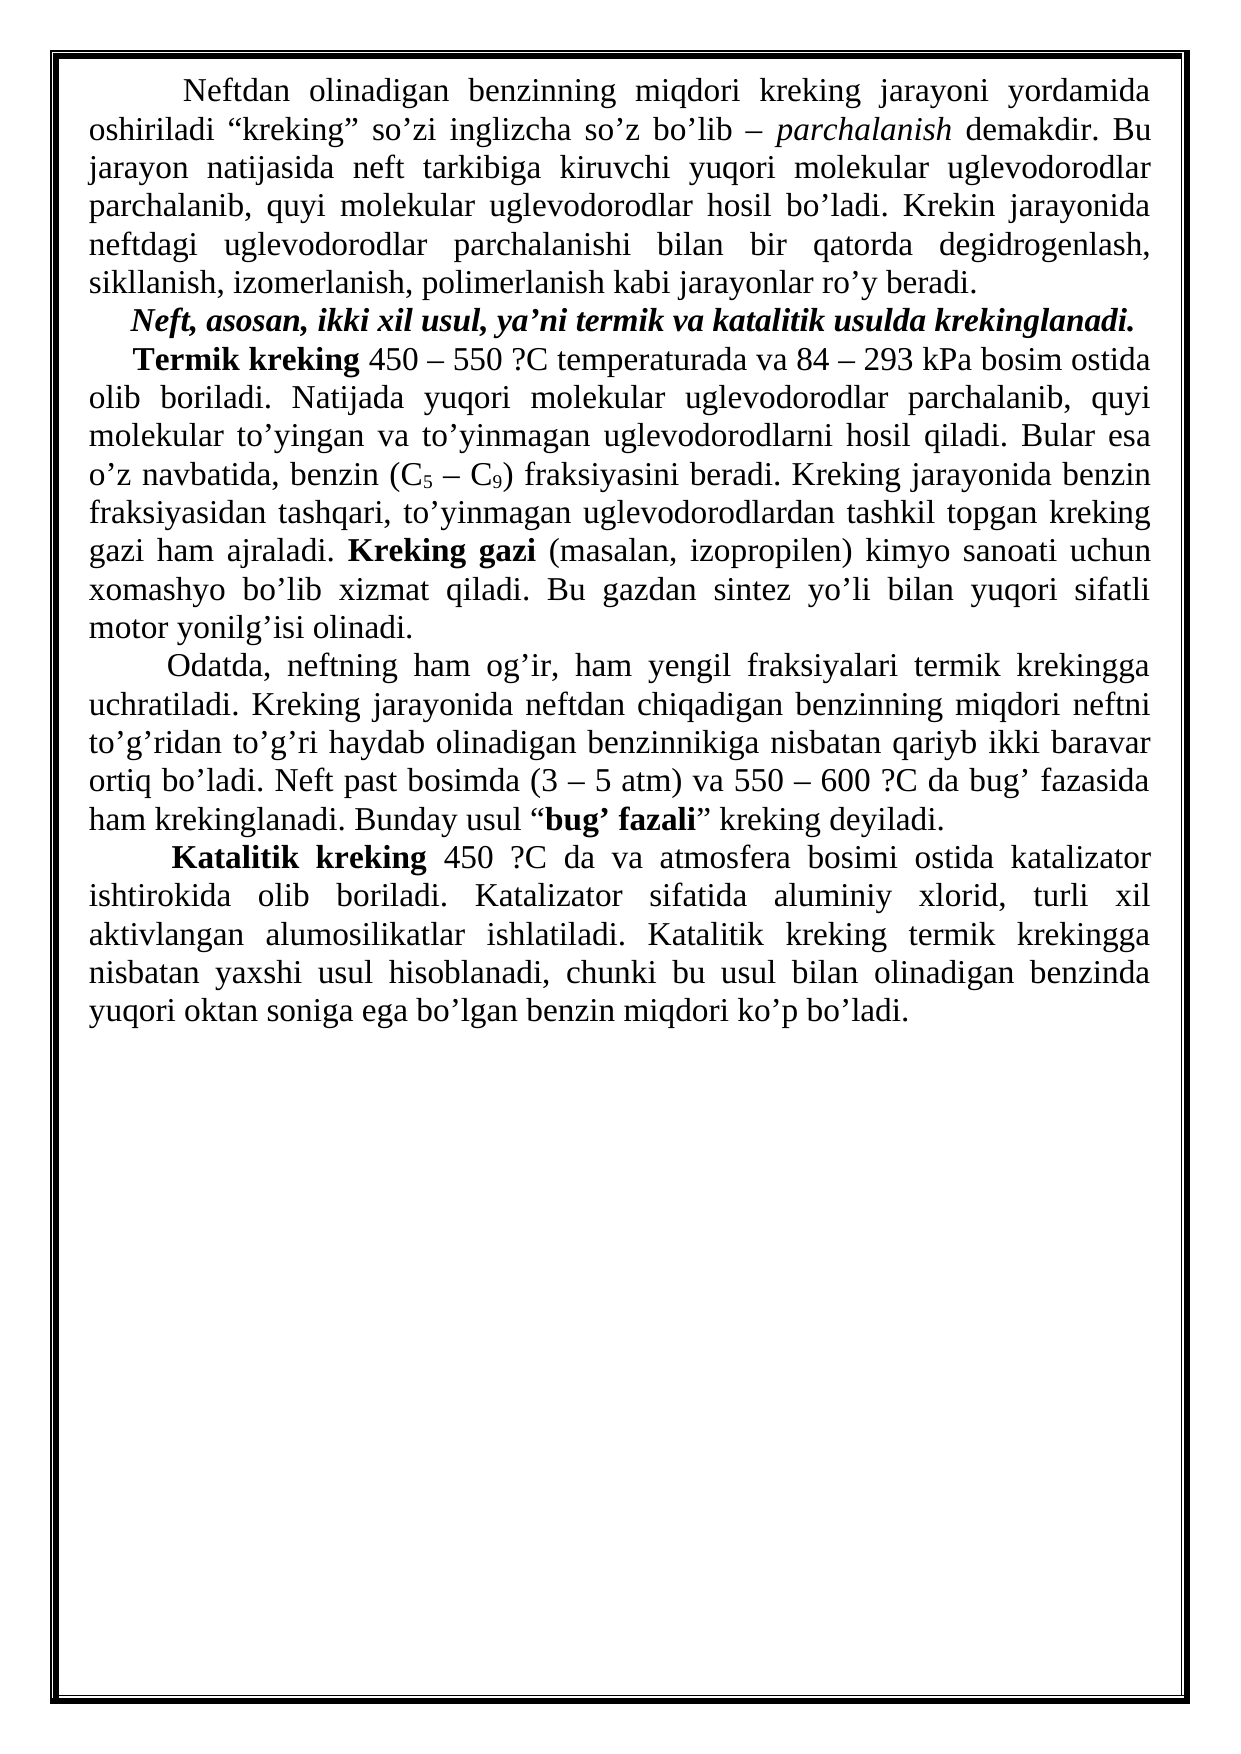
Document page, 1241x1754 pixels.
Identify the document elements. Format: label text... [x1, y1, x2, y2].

text Odatda, neftning ham og’ir, ham yengil fraksiyalari termik krekingga uchratiladi. Kreking jarayonida neftdan chiqadigan benzinning miqdori neftni to’g’ridan to’g’ri haydab olinadigan benzinnikiga nisbatan qariyb ikki baravar ortiq bo’ladi. Neft past bosimda (3 – 5 atm) va 550 – 600 ?C da bug’ fazasida ham krekinglanadi. Bunday usul “bug’ fazali” kreking deyiladi. [89, 646, 1152, 837]
text Termik kreking 450 – 550 ?C temperaturada va 84 – 293 kPa bosim ostida olib boriladi. Natijada yuqori molekular uglevodorodlar parchalanib, quyi molekular to’yingan va to’yinmagan uglevodorodlarni hosil qiladi. Bular esa o’z navbatida, benzin (C5 – C9) fraksiyasini beradi. Kreking jarayonida benzin fraksiyasidan tashqari, to’yinmagan uglevodorodlardan tashkil topgan kreking gazi ham ajraladi. Kreking gazi (masalan, izopropilen) kimyo sanoati uchun xomashyo bo’lib xizmat qiladi. Bu gazdan sintez yo’li bilan yuqori sifatli motor yonilg’isi olinadi. [89, 339, 1152, 646]
text Neftdan olinadigan benzinning miqdori kreking jarayoni yordamida oshiriladi “kreking” so’zi inglizcha so’z bo’lib – parchalanish demakdir. Bu jarayon natijasida neft tarkibiga kiruvchi yuqori molekular uglevodorodlar parchalanib, quyi molekular uglevodorodlar hosil bo’ladi. Krekin jarayonida neftdagi uglevodorodlar parchalanishi bilan bir qatorda degidrogenlash, sikllanish, izomerlanish, polimerlanish kabi jarayonlar ro’y beradi. [89, 71, 1152, 301]
text Neft, asosan, ikki xil usul, ya’ni termik va katalitik usulda krekinglanadi. [89, 301, 1152, 339]
text Katalitik kreking 450 ?C da va atmosfera bosimi ostida katalizator ishtirokida olib boriladi. Katalizator sifatida aluminiy xlorid, turli xil aktivlangan alumosilikatlar ishlatiladi. Katalitik kreking termik krekingga nisbatan yaxshi usul hisoblanadi, chunki bu usul bilan olinadigan benzinda yuqori oktan soniga ega bo’lgan benzin miqdori ko’p bo’ladi. [89, 837, 1152, 1029]
